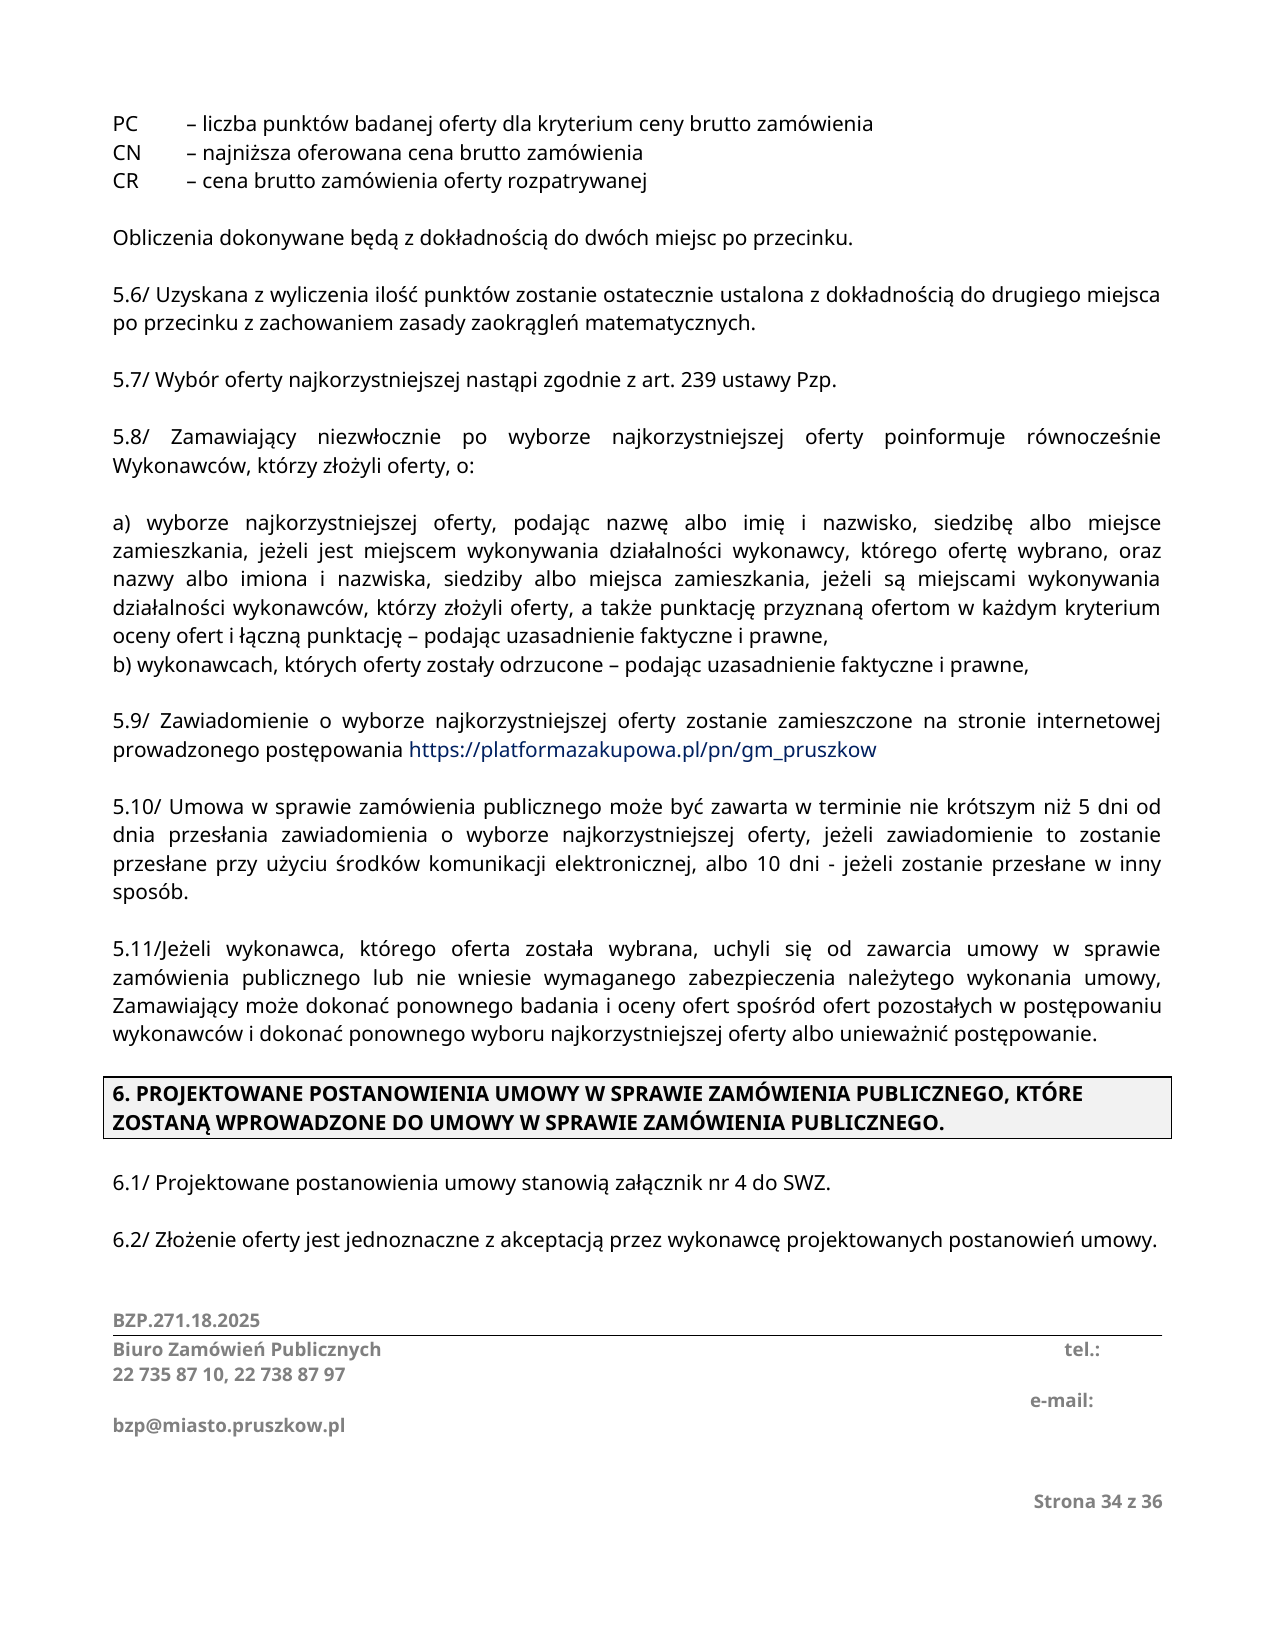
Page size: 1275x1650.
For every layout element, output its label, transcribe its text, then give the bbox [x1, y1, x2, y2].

text b) wykonawcach, których oferty zostały odrzucone – podając uzasadnienie faktyczne i prawne, [112, 650, 1162, 678]
text 5.8/ Zamawiający niezwłocznie po wyborze najkorzystniejszej oferty poinformuje równocześnie Wykonawców, którzy złożyli oferty, o: [112, 422, 1162, 479]
text 5.6/ Uzyskana z wyliczenia ilość punktów zostanie ostatecznie ustalona z dokładnością do drugiego miejsca po przecinku z zachowaniem zasady zaokrągleń matematycznych. [112, 280, 1162, 337]
text 6.1/ Projektowane postanowienia umowy stanowią załącznik nr 4 do SWZ. [112, 1168, 1162, 1196]
text 5.10/ Umowa w sprawie zamówienia publicznego może być zawarta w terminie nie krótszym niż 5 dni od dnia przesłania zawiadomienia o wyborze najkorzystniejszej oferty, jeżeli zawiadomienie to zostanie przesłane przy użyciu środków komunikacji elektronicznej, albo 10 dni - jeżeli zostanie przesłane w inny sposób. [112, 792, 1162, 906]
text CR – cena brutto zamówienia oferty rozpatrywanej [112, 166, 1162, 195]
text 5.7/ Wybór oferty najkorzystniejszej nastąpi zgodnie z art. 239 ustawy Pzp. [112, 365, 1162, 394]
text PC – liczba punktów badanej oferty dla kryterium ceny brutto zamówienia [112, 109, 1162, 138]
text 6. PROJEKTOWANE POSTANOWIENIA UMOWY W SPRAWIE ZAMÓWIENIA PUBLICZNEGO, KTÓRE ZOSTANĄ WPROWADZONE DO UMOWY W SPRAWIE ZAMÓWIENIA PUBLICZNEGO. [104, 1078, 1171, 1138]
text 6.2/ Złożenie oferty jest jednoznaczne z akceptacją przez wykonawcę projektowanych postanowień umowy. [112, 1225, 1162, 1253]
text Obliczenia dokonywane będą z dokładnością do dwóch miejsc po przecinku. [112, 223, 1162, 252]
text 5.11/Jeżeli wykonawca, którego oferta została wybrana, uchyli się od zawarcia umowy w sprawie zamówienia publicznego lub nie wniesie wymaganego zabezpieczenia należytego wykonania umowy, Zamawiający może dokonać ponownego badania i oceny ofert spośród ofert pozostałych w postępowaniu wykonawców i dokonać ponownego wyboru najkorzystniejszej oferty albo unieważnić postępowanie. [112, 934, 1162, 1048]
text a) wyborze najkorzystniejszej oferty, podając nazwę albo imię i nazwisko, siedzibę albo miejsce zamieszkania, jeżeli jest miejscem wykonywania działalności wykonawcy, którego ofertę wybrano, oraz nazwy albo imiona i nazwiska, siedziby albo miejsca zamieszkania, jeżeli są miejscami wykonywania działalności wykonawców, którzy złożyli oferty, a także punktację przyznaną ofertom w każdym kryterium oceny ofert i łączną punktację – podając uzasadnienie faktyczne i prawne, [112, 508, 1162, 650]
text CN – najniższa oferowana cena brutto zamówienia [112, 138, 1162, 166]
text 5.9/ Zawiadomienie o wyborze najkorzystniejszej oferty zostanie zamieszczone na stronie internetowej prowadzonego postępowania https://platformazakupowa.pl/pn/gm_pruszkow [112, 707, 1162, 763]
